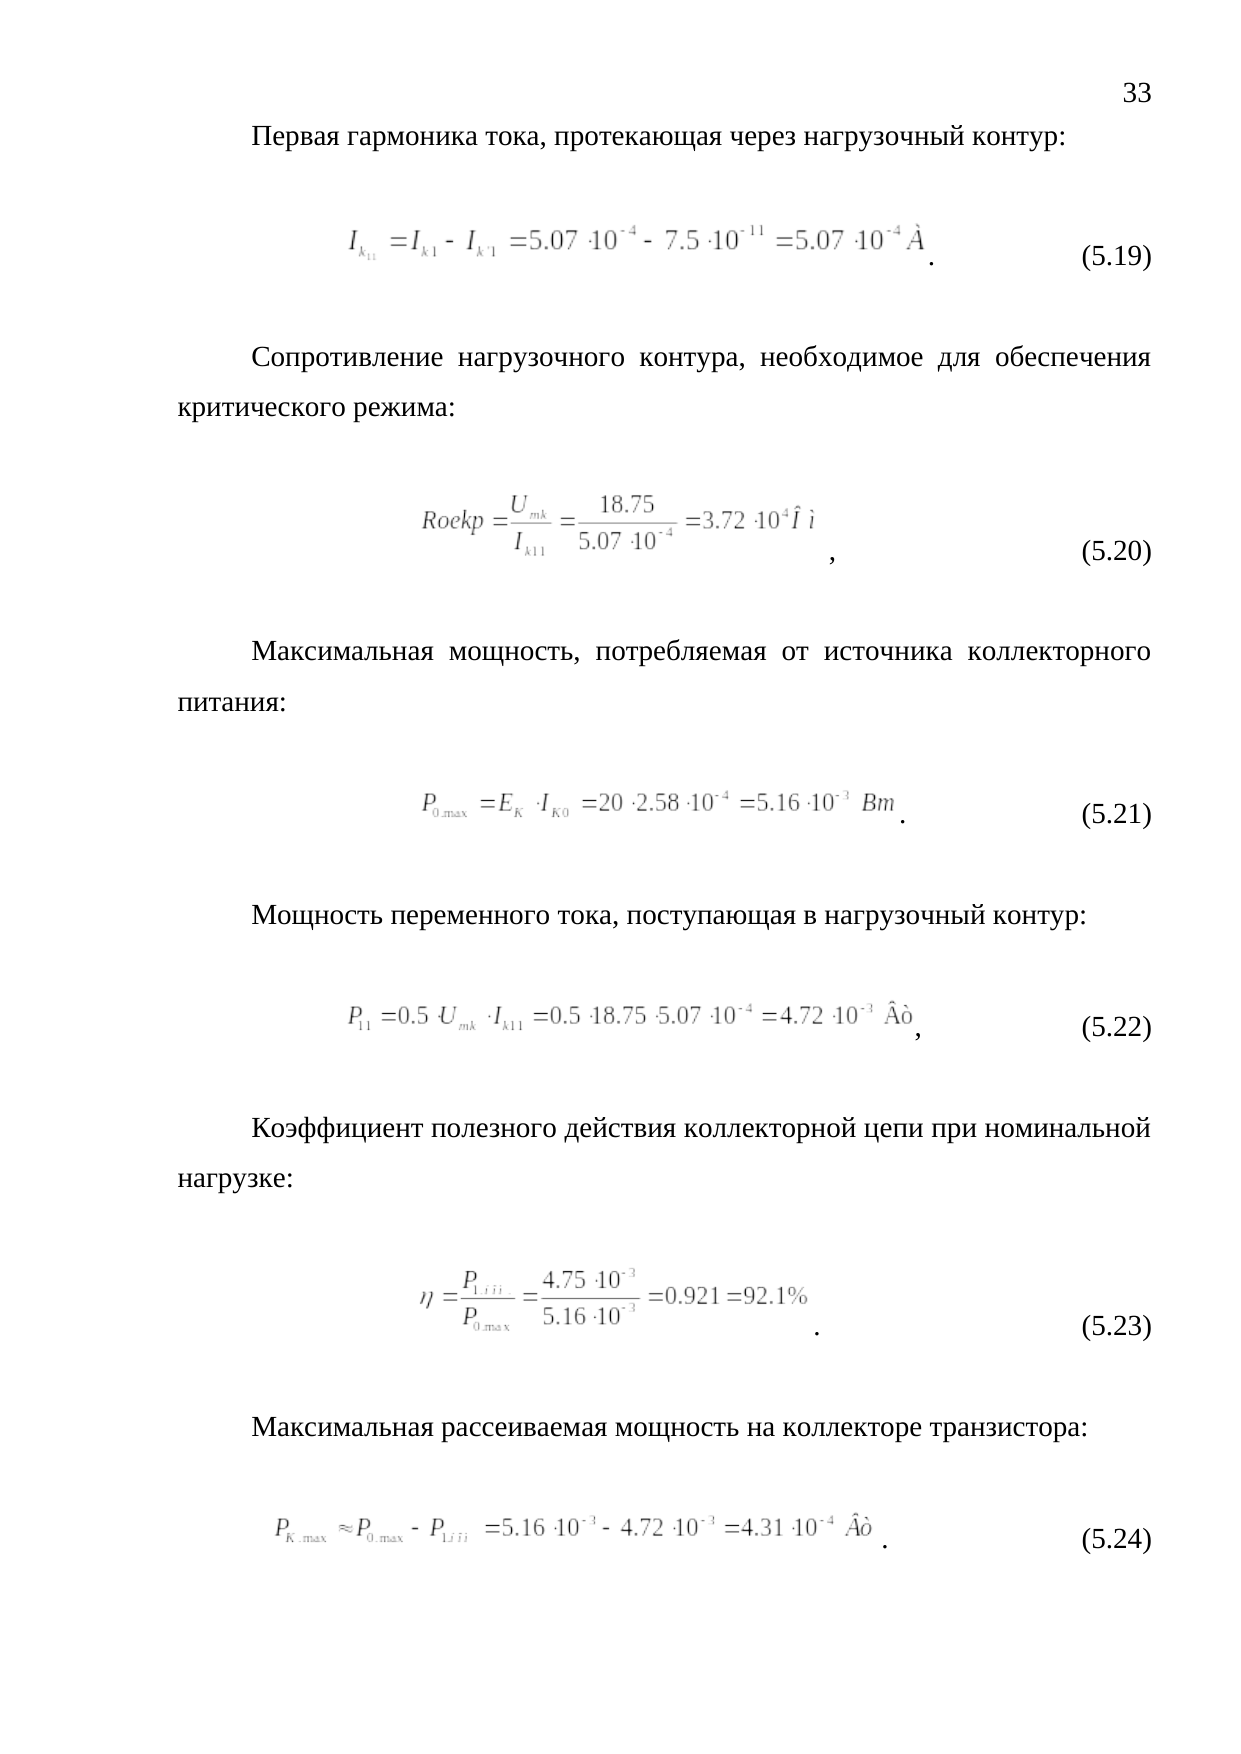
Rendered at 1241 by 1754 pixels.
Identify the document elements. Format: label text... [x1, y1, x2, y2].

text Первая гармоника тока, протекающая через нагрузочный контур: [177, 118, 1152, 152]
text Мощность переменного тока, поступающая в нагрузочный контур: [177, 897, 1152, 930]
text , (5.22) [177, 997, 1152, 1043]
text . (5.21) [177, 784, 1152, 830]
text Максимальная рассеиваемая мощность на коллекторе транзистора: [177, 1409, 1152, 1443]
text Максимальная мощность, потребляемая от источника коллекторного питания: [177, 633, 1152, 717]
text Коэффициент полезного действия коллекторной цепи при номинальной нагрузке: [177, 1110, 1152, 1194]
text . (5.19) [177, 219, 1152, 272]
text . (5.24) [177, 1510, 1152, 1555]
text . (5.23) [177, 1261, 1152, 1342]
text Сопротивление нагрузочного контура, необходимое для обеспечения критического режима: [177, 339, 1152, 423]
text , (5.20) [177, 490, 1152, 566]
